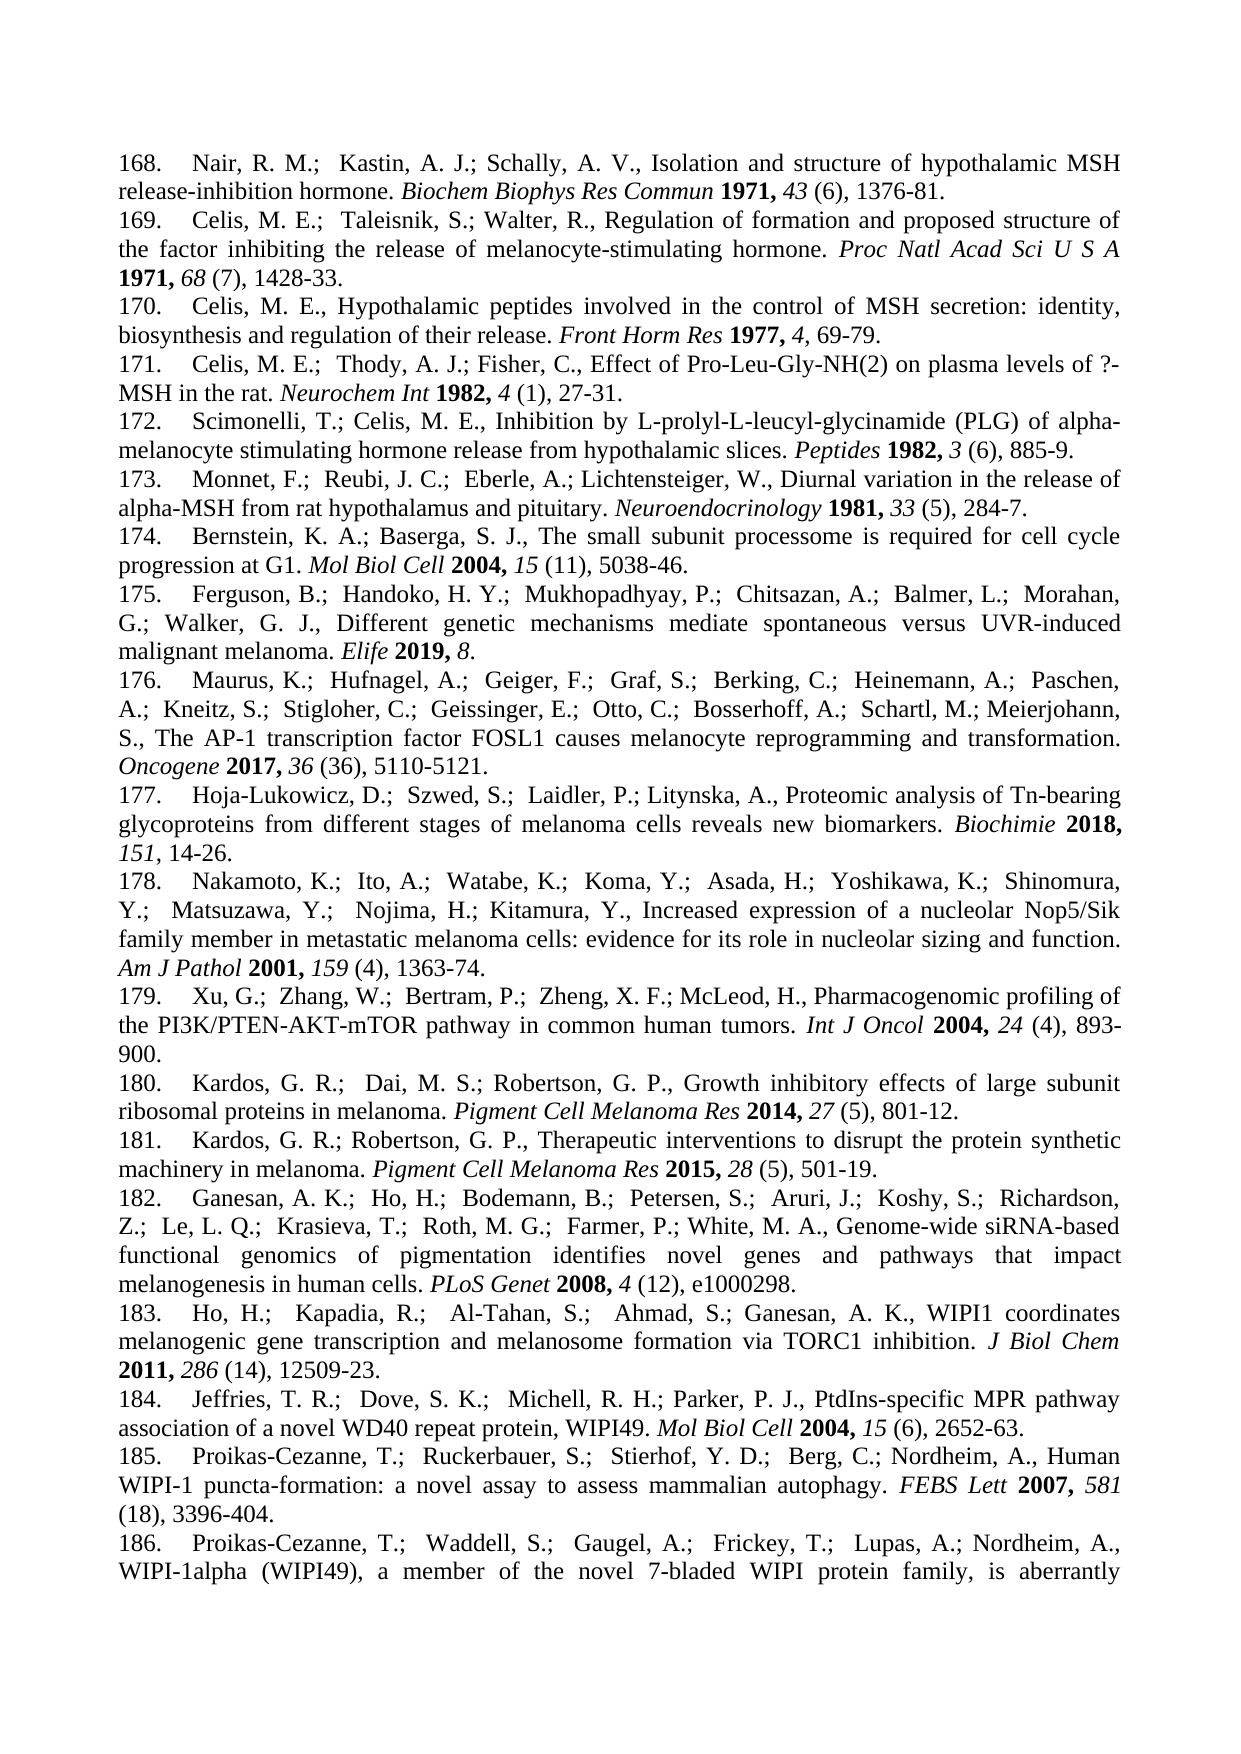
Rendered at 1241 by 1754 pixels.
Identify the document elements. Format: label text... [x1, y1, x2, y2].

text 183. Ho, H.; Kapadia, R.; Al-Tahan, S.; Ahmad, S.; Ganesan, A. K., WIPI1 coordinates melanogenic gene transcription and melanosome formation via TORC1 inhibition. J Biol Chem 2011, 286 (14), 12509-23. [118, 1298, 1122, 1384]
text 177. Hoja-Lukowicz, D.; Szwed, S.; Laidler, P.; Litynska, A., Proteomic analysis of Tn-bearing glycoproteins from different stages of melanoma cells reveals new biomarkers. Biochimie 2018, 151, 14-26. [118, 780, 1122, 866]
text 184. Jeffries, T. R.; Dove, S. K.; Michell, R. H.; Parker, P. J., PtdIns-specific MPR pathway association of a novel WD40 repeat protein, WIPI49. Mol Biol Cell 2004, 15 (6), 2652-63. [118, 1384, 1122, 1441]
text 170. Celis, M. E., Hypothalamic peptides involved in the control of MSH secretion: identity, biosynthesis and regulation of their release. Front Horm Res 1977, 4, 69-79. [118, 291, 1122, 349]
text 175. Ferguson, B.; Handoko, H. Y.; Mukhopadhyay, P.; Chitsazan, A.; Balmer, L.; Morahan, G.; Walker, G. J., Different genetic mechanisms mediate spontaneous versus UVR-induced malignant melanoma. Elife 2019, 8. [118, 579, 1122, 665]
text 172. Scimonelli, T.; Celis, M. E., Inhibition by L-prolyl-L-leucyl-glycinamide (PLG) of alpha-melanocyte stimulating hormone release from hypothalamic slices. Peptides 1982, 3 (6), 885-9. [118, 406, 1122, 464]
text 173. Monnet, F.; Reubi, J. C.; Eberle, A.; Lichtensteiger, W., Diurnal variation in the release of alpha-MSH from rat hypothalamus and pituitary. Neuroendocrinology 1981, 33 (5), 284-7. [118, 464, 1122, 521]
text 185. Proikas-Cezanne, T.; Ruckerbauer, S.; Stierhof, Y. D.; Berg, C.; Nordheim, A., Human WIPI-1 puncta-formation: a novel assay to assess mammalian autophagy. FEBS Lett 2007, 581 (18), 3396-404. [118, 1441, 1122, 1528]
text 174. Bernstein, K. A.; Baserga, S. J., The small subunit processome is required for cell cycle progression at G1. Mol Biol Cell 2004, 15 (11), 5038-46. [118, 521, 1122, 579]
text 176. Maurus, K.; Hufnagel, A.; Geiger, F.; Graf, S.; Berking, C.; Heinemann, A.; Paschen, A.; Kneitz, S.; Stigloher, C.; Geissinger, E.; Otto, C.; Bosserhoff, A.; Schartl, M.; Meierjohann, S., The AP-1 transcription factor FOSL1 causes melanocyte reprogramming and transformation. Oncogene 2017, 36 (36), 5110-5121. [118, 665, 1122, 780]
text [118, 1528, 1122, 1585]
text 171. Celis, M. E.; Thody, A. J.; Fisher, C., Effect of Pro-Leu-Gly-NH(2) on plasma levels of ?-MSH in the rat. Neurochem Int 1982, 4 (1), 27-31. [118, 349, 1122, 406]
text 179. Xu, G.; Zhang, W.; Bertram, P.; Zheng, X. F.; McLeod, H., Pharmacogenomic profiling of the PI3K/PTEN-AKT-mTOR pathway in common human tumors. Int J Oncol 2004, 24 (4), 893-900. [118, 981, 1122, 1068]
text 180. Kardos, G. R.; Dai, M. S.; Robertson, G. P., Growth inhibitory effects of large subunit ribosomal proteins in melanoma. Pigment Cell Melanoma Res 2014, 27 (5), 801-12. [118, 1068, 1122, 1125]
text 182. Ganesan, A. K.; Ho, H.; Bodemann, B.; Petersen, S.; Aruri, J.; Koshy, S.; Richardson, Z.; Le, L. Q.; Krasieva, T.; Roth, M. G.; Farmer, P.; White, M. A., Genome-wide siRNA-based functional genomics of pigmentation identifies novel genes and pathways that impact melanogenesis in human cells. PLoS Genet 2008, 4 (12), e1000298. [118, 1183, 1122, 1298]
text 181. Kardos, G. R.; Robertson, G. P., Therapeutic interventions to disrupt the protein synthetic machinery in melanoma. Pigment Cell Melanoma Res 2015, 28 (5), 501-19. [118, 1125, 1122, 1183]
text 169. Celis, M. E.; Taleisnik, S.; Walter, R., Regulation of formation and proposed structure of the factor inhibiting the release of melanocyte-stimulating hormone. Proc Natl Acad Sci U S A 1971, 68 (7), 1428-33. [118, 205, 1122, 291]
text 178. Nakamoto, K.; Ito, A.; Watabe, K.; Koma, Y.; Asada, H.; Yoshikawa, K.; Shinomura, Y.; Matsuzawa, Y.; Nojima, H.; Kitamura, Y., Increased expression of a nucleolar Nop5/Sik family member in metastatic melanoma cells: evidence for its role in nucleolar sizing and function. Am J Pathol 2001, 159 (4), 1363-74. [118, 866, 1122, 981]
text 168. Nair, R. M.; Kastin, A. J.; Schally, A. V., Isolation and structure of hypothalamic MSH release-inhibition hormone. Biochem Biophys Res Commun 1971, 43 (6), 1376-81. [118, 148, 1122, 205]
